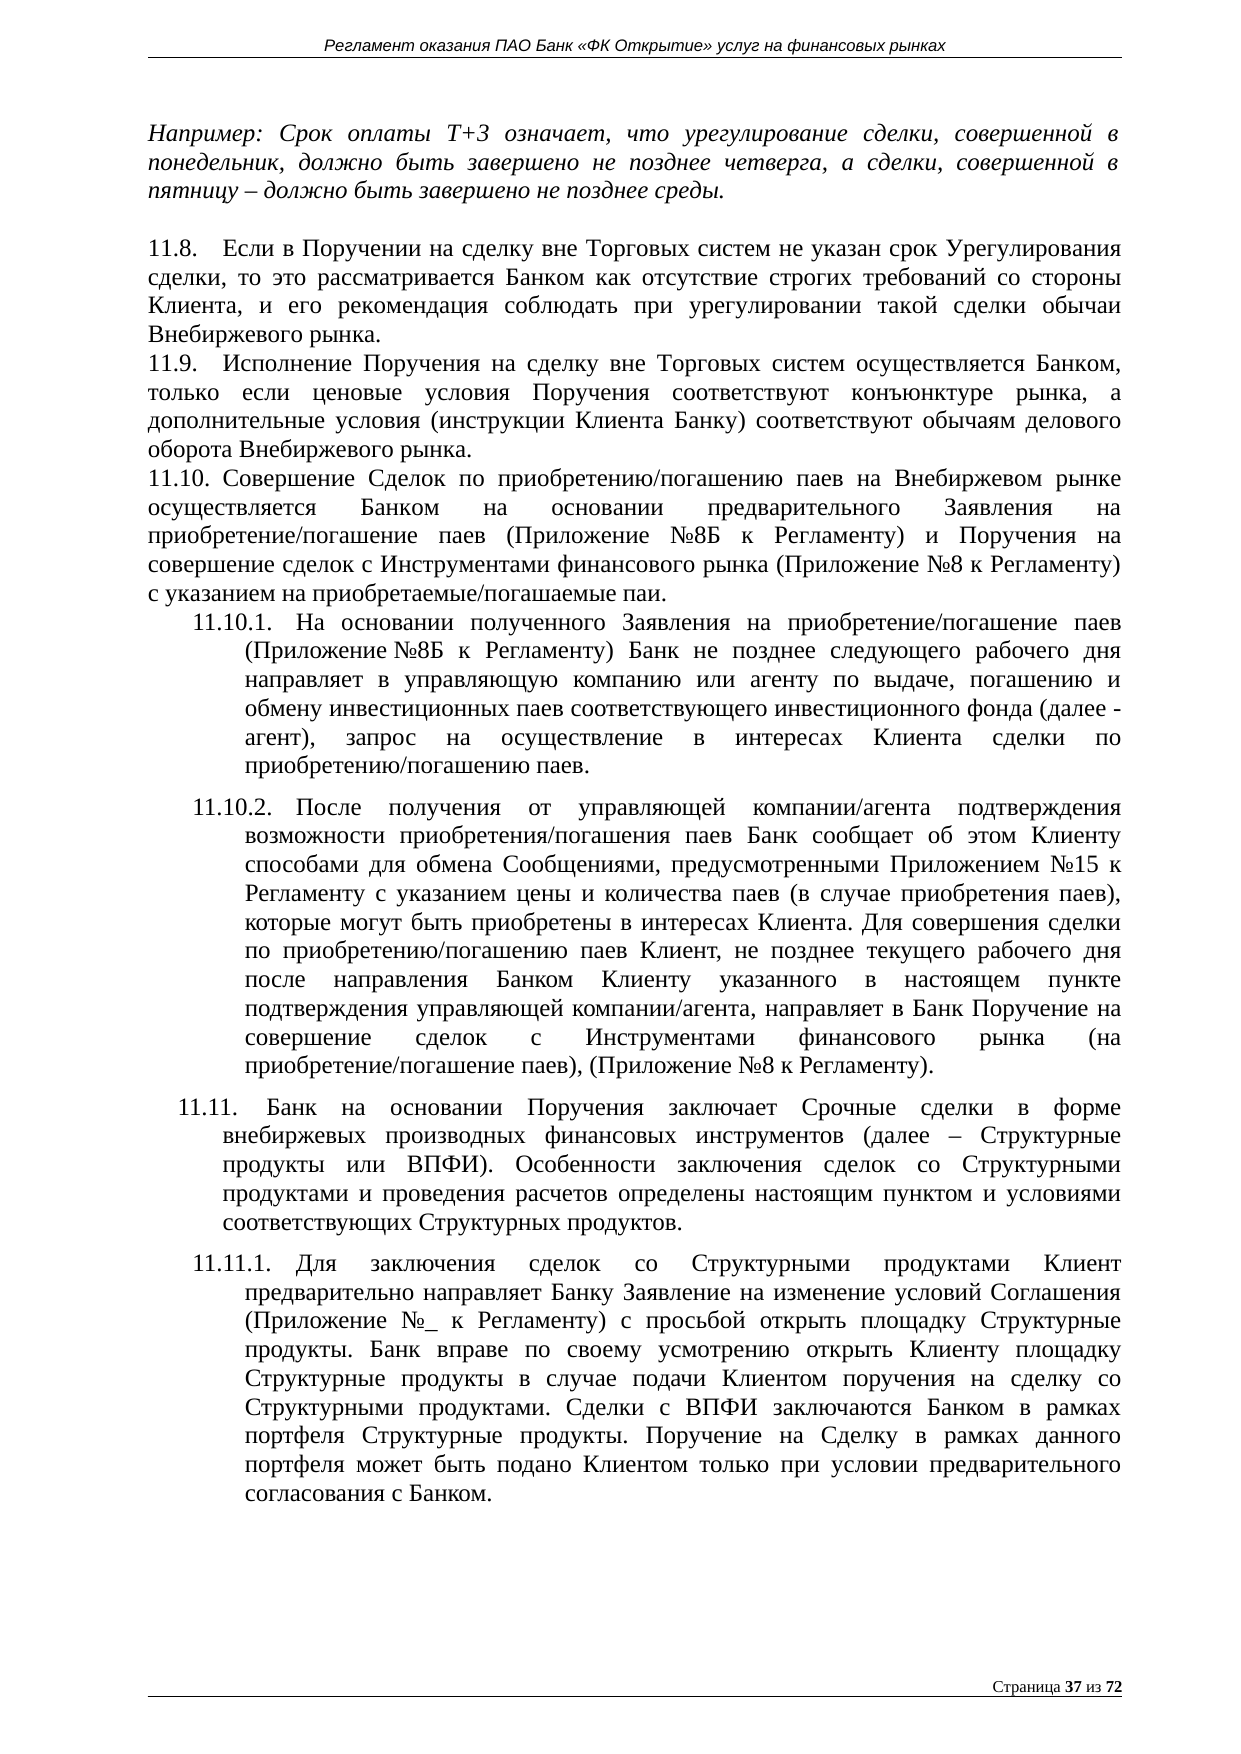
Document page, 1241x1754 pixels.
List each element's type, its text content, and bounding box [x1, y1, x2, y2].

text Например: Срок оплаты Т+3 означает, что урегулирование сделки, совершенной в понедельник, должно быть завершено не позднее четверга, а сделки, совершенной в пятницу – должно быть завершено не позднее среды. [148, 118, 1122, 204]
list Исполнение Поручения на сделку вне Торговых систем осуществляется Банком, только если ценовые условия Поручения соответствуют конъюнктуре рынка, а дополнительные условия (инструкции Клиента Банку) соответствуют обычаям делового оборота Внебиржевого рынка. [148, 348, 1122, 463]
list Совершение Сделок по приобретению/погашению паев на Внебиржевом рынке осуществляется Банком на основании предварительного Заявления на приобретение/погашение паев (Приложение №8Б к Регламенту) и Поручения на совершение сделок с Инструментами финансового рынка (Приложение №8 к Регламенту) с указанием на приобретаемые/погашаемые паи. [148, 463, 1122, 607]
list Если в Поручении на сделку вне Торговых систем не указан срок Урегулирования сделки, то это рассматривается Банком как отсутствие строгих требований со стороны Клиента, и его рекомендация соблюдать при урегулировании такой сделки обычаи Внебиржевого рынка. [148, 233, 1122, 348]
text На основании полученного Заявления на приобретение/погашение паев (Приложение №8Б к Регламенту) Банк не позднее следующего рабочего дня направляет в управляющую компанию или агенту по выдаче, погашению и обмену инвестиционных паев соответствующего инвестиционного фонда (далее - агент), запрос на осуществление в интересах Клиента сделки по приобретению/погашению паев. [192, 607, 1122, 779]
text После получения от управляющей компании/агента подтверждения возможности приобретения/погашения паев Банк сообщает об этом Клиенту способами для обмена Сообщениями, предусмотренными Приложением №15 к Регламенту с указанием цены и количества паев (в случае приобретения паев), которые могут быть приобретены в интересах Клиента. Для совершения сделки по приобретению/погашению паев Клиент, не позднее текущего рабочего дня после направления Банком Клиенту указанного в настоящем пункте подтверждения управляющей компании/агента, направляет в Банк Поручение на совершение сделок с Инструментами финансового рынка (на приобретение/погашение паев), (Приложение №8 к Регламенту). [192, 792, 1122, 1079]
text Для заключения сделок со Структурными продуктами Клиент предварительно направляет Банку Заявление на изменение условий Соглашения (Приложение №_ к Регламенту) с просьбой открыть площадку Структурные продукты. Банк вправе по своему усмотрению открыть Клиенту площадку Структурные продукты в случае подачи Клиентом поручения на сделку со Структурными продуктами. Сделки с ВПФИ заключаются Банком в рамках портфеля Структурные продукты. Поручение на Сделку в рамках данного портфеля может быть подано Клиентом только при условии предварительного согласования с Банком. [192, 1248, 1122, 1507]
list Банк на основании Поручения заключает Срочные сделки в форме внебиржевых производных финансовых инструментов (далее – Структурные продукты или ВПФИ). Особенности заключения сделок со Структурными продуктами и проведения расчетов определены настоящим пунктом и условиями соответствующих Структурных продуктов. [177, 1092, 1122, 1236]
